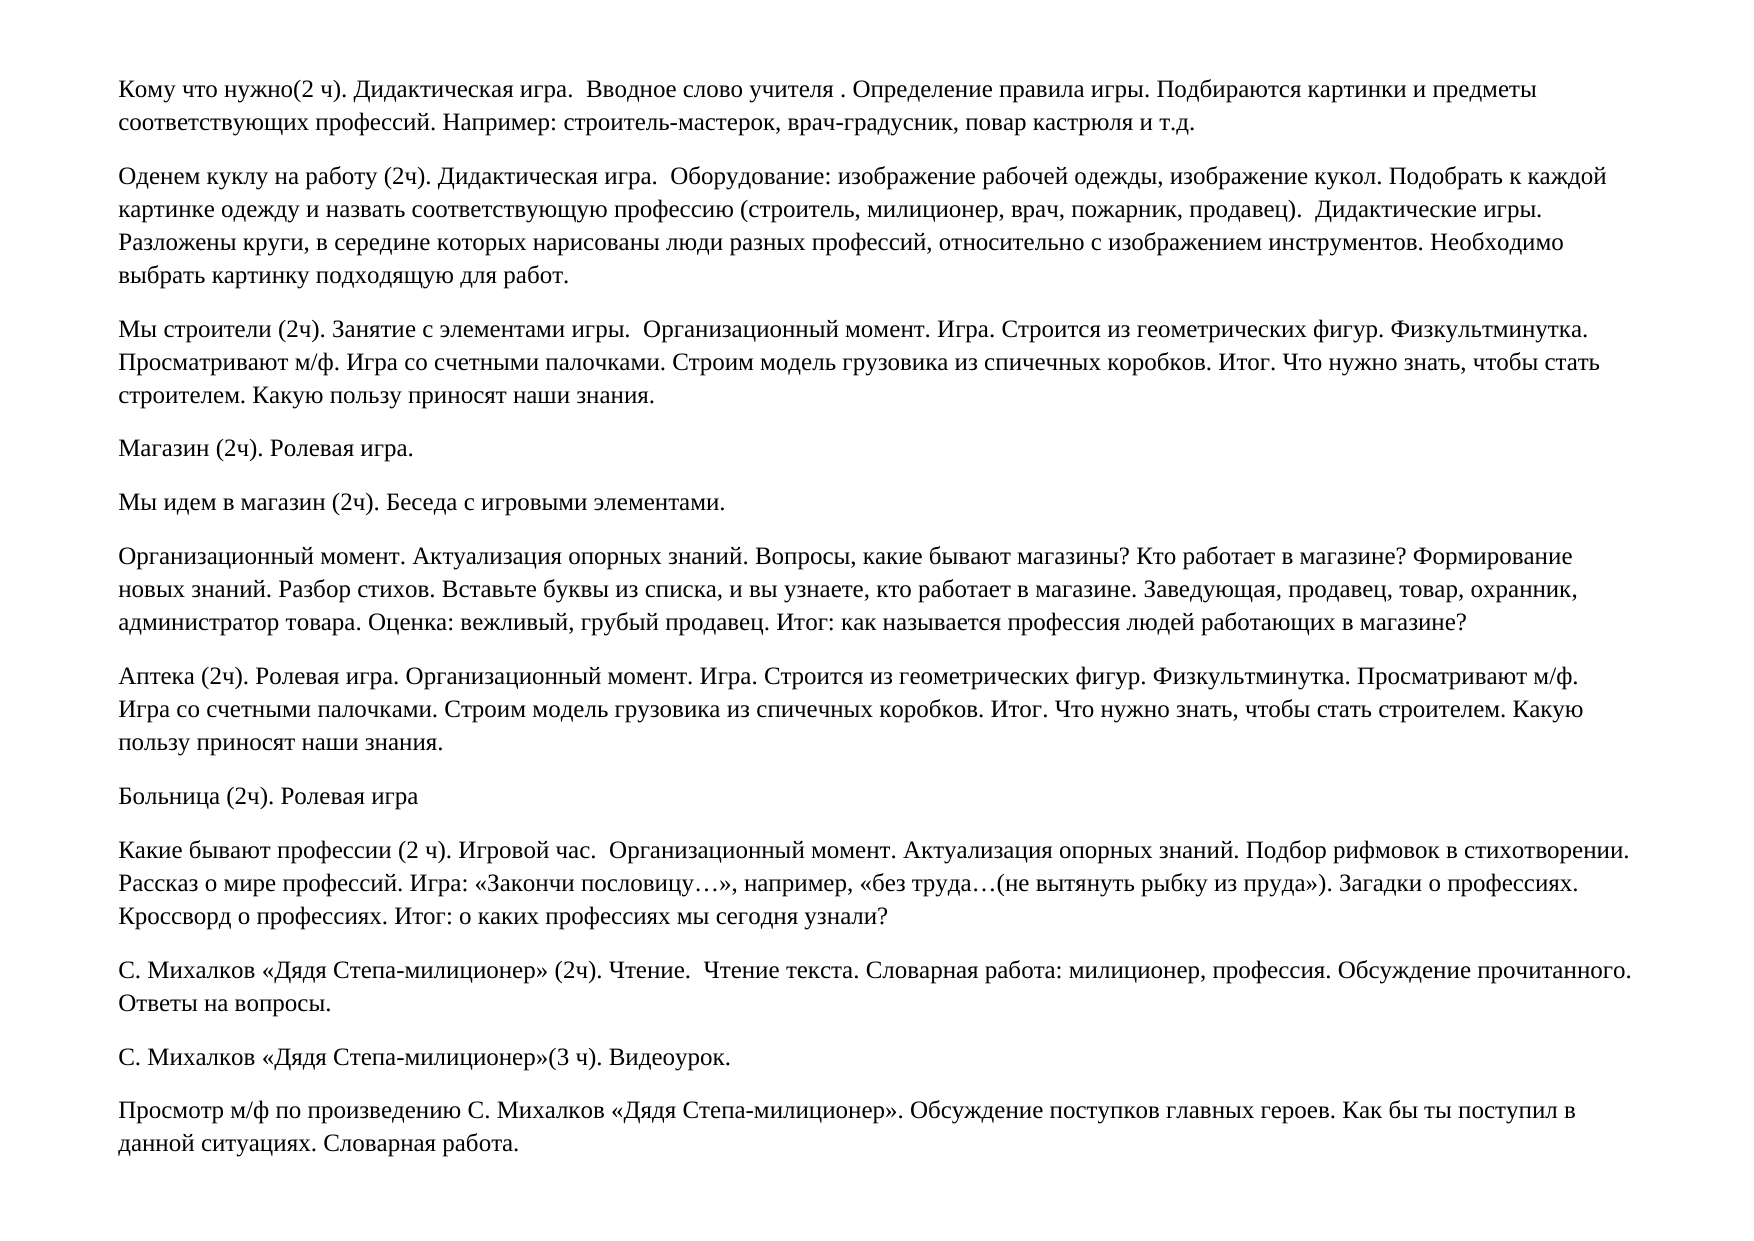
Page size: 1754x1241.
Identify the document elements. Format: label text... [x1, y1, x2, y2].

text Магазин (2ч). Ролевая игра. [118, 433, 1636, 462]
text Кому что нужно(2 ч). Дидактическая игра. Вводное слово учителя . Определение правила игры. Подбираются картинки и предметы соответствующих профессий. Например: строитель-мастерок, врач-градусник, повар кастрюля и т.д. [118, 74, 1636, 136]
text Аптека (2ч). Ролевая игра. Организационный момент. Игра. Строится из геометрических фигур. Физкультминутка. Просматривают м/ф. Игра со счетными палочками. Строим модель грузовика из спичечных коробков. Итог. Что нужно знать, чтобы стать строителем. Какую пользу приносят наши знания. [118, 661, 1636, 756]
text Оденем куклу на работу (2ч). Дидактическая игра. Оборудование: изображение рабочей одежды, изображение кукол. Подобрать к каждой картинке одежду и назвать соответствующую профессию (строитель, милиционер, врач, пожарник, продавец). Дидактические игры. Разложены круги, в середине которых нарисованы люди разных профессий, относительно с изображением инструментов. Необходимо выбрать картинку подходящую для работ. [118, 161, 1636, 288]
text С. Михалков «Дядя Степа-милиционер»(3 ч). Видеоурок. [118, 1042, 1636, 1070]
text Больница (2ч). Ролевая игра [118, 781, 1636, 810]
text Просмотр м/ф по произведению С. Михалков «Дядя Степа-милиционер». Обсуждение поступков главных героев. Как бы ты поступил в данной ситуациях. Словарная работа. [118, 1096, 1636, 1157]
text Организационный момент. Актуализация опорных знаний. Вопросы, какие бывают магазины? Кто работает в магазине? Формирование новых знаний. Разбор стихов. Вставьте буквы из списка, и вы узнаете, кто работает в магазине. Заведующая, продавец, товар, охранник, администратор товара. Оценка: вежливый, грубый продавец. Итог: как называется профессия людей работающих в магазине? [118, 541, 1636, 636]
text С. Михалков «Дядя Степа-милиционер» (2ч). Чтение. Чтение текста. Словарная работа: милиционер, профессия. Обсуждение прочитанного. Ответы на вопросы. [118, 955, 1636, 1017]
text Мы идем в магазин (2ч). Беседа с игровыми элементами. [118, 487, 1636, 516]
text Какие бывают профессии (2 ч). Игровой час. Организационный момент. Актуализация опорных знаний. Подбор рифмовок в стихотворении. Рассказ о мире профессий. Игра: «Закончи пословицу…», например, «без труда…(не вытянуть рыбку из пруда»). Загадки о профессиях. Кроссворд о профессиях. Итог: о каких профессиях мы сегодня узнали? [118, 835, 1636, 930]
text Мы строители (2ч). Занятие с элементами игры. Организационный момент. Игра. Строится из геометрических фигур. Физкультминутка. Просматривают м/ф. Игра со счетными палочками. Строим модель грузовика из спичечных коробков. Итог. Что нужно знать, чтобы стать строителем. Какую пользу приносят наши знания. [118, 314, 1636, 408]
